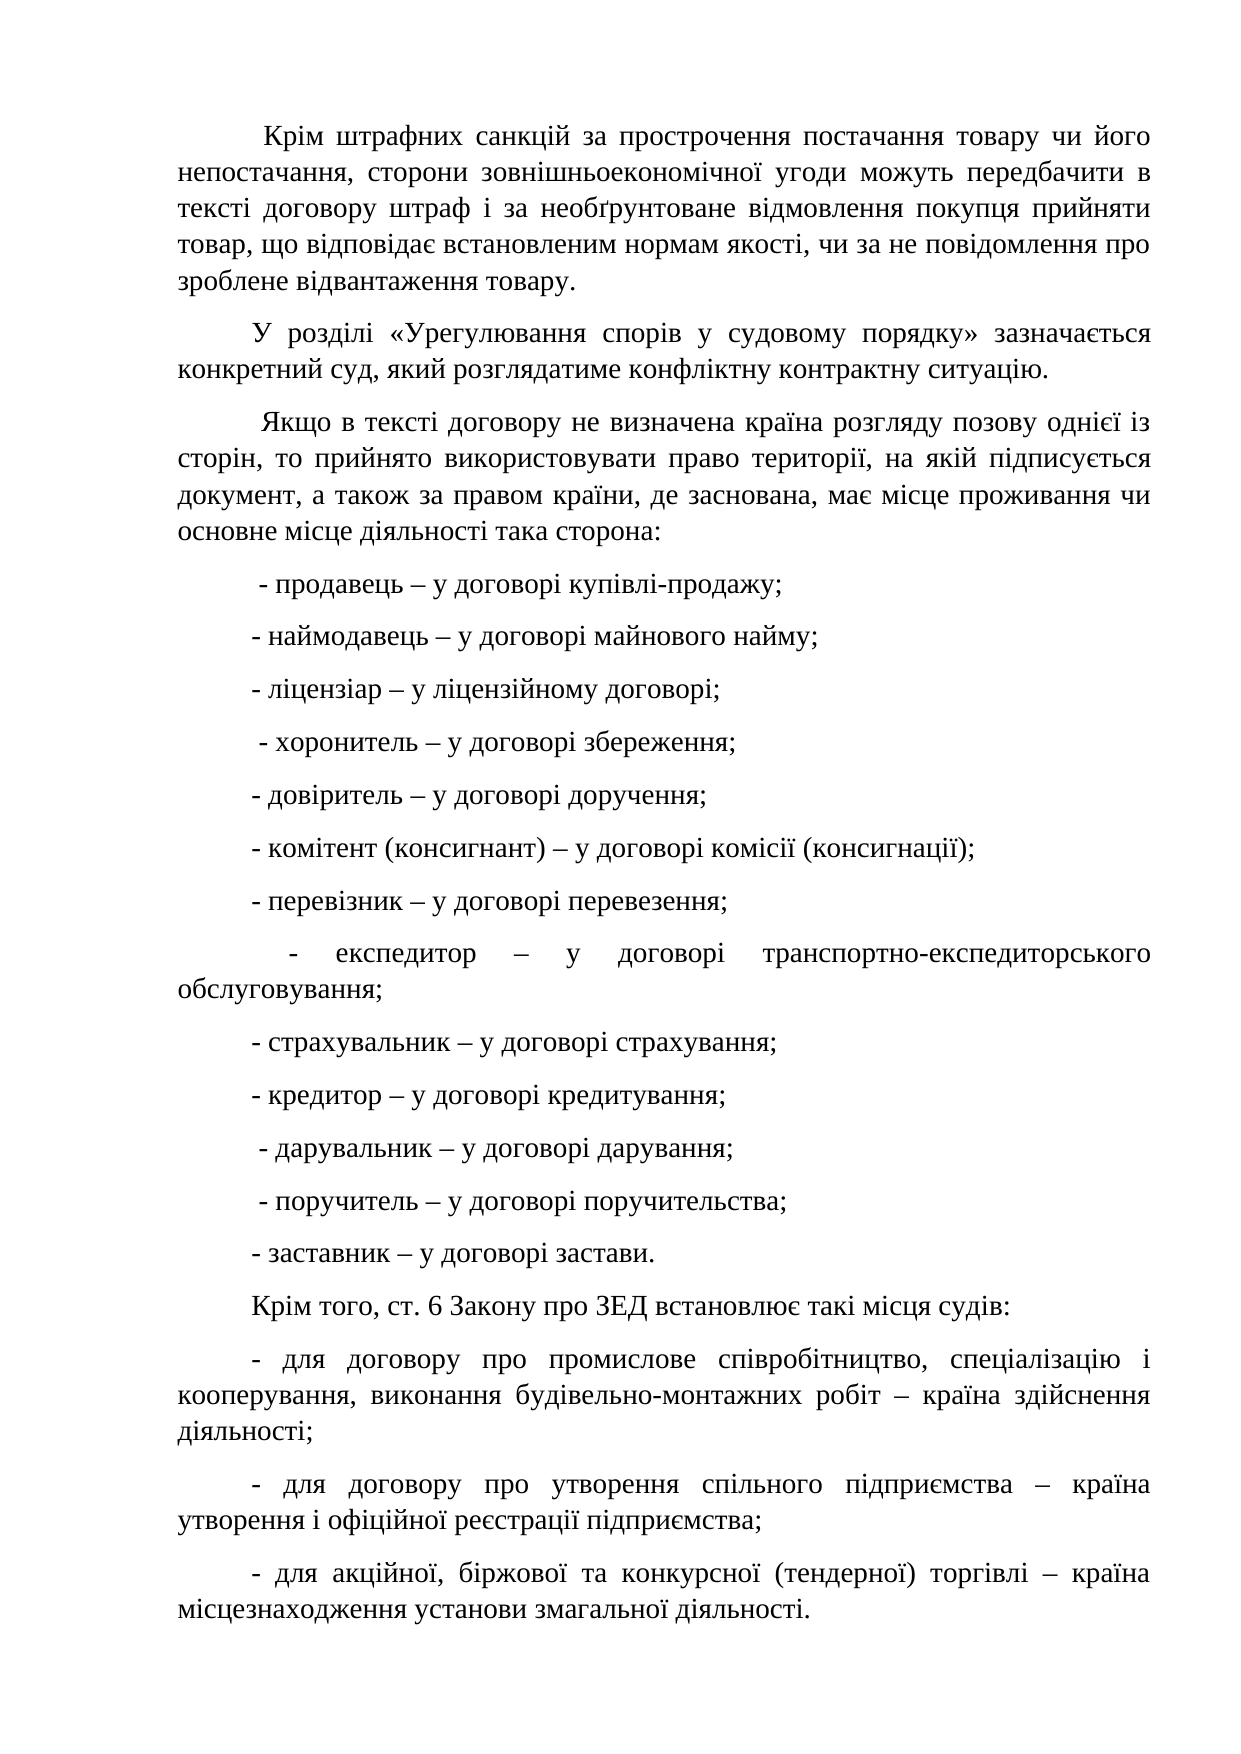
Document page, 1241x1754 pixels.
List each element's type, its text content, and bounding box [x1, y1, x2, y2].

text - для договору про утворення спільного підприємства – країна утворення і офіційної реєстрації підприємства; [177, 1466, 1152, 1536]
text Крім того, ст. 6 Закону про ЗЕД встановлює такі місця судів: [177, 1288, 1152, 1322]
text - перевізник – у договорі перевезення; [177, 883, 1152, 916]
text - хоронитель – у договорі збереження; [177, 724, 1152, 758]
text - дарувальник – у договорі дарування; [177, 1130, 1152, 1163]
text - страхувальник – у договорі страхування; [177, 1024, 1152, 1058]
text - заставник – у договорі застави. [177, 1236, 1152, 1269]
text Якщо в тексті договору не визначена країна розгляду позову однієї із сторін, то прийнято використовувати право території, на якій підписується документ, а також за правом країни, де заснована, має місце проживання чи основне місце діяльності така сторона: [177, 404, 1152, 546]
text - для договору про промислове співробітництво, спеціалізацію і кооперування, виконання будівельно-монтажних робіт – країна здійснення діяльності; [177, 1341, 1152, 1447]
text У розділі «Урегулювання спорів у судовому порядку» зазначається конкретний суд, який розглядатиме конфліктну контрактну ситуацію. [177, 316, 1152, 385]
text - комітент (консигнант) – у договорі комісії (консигнації); [177, 830, 1152, 863]
text - для акційної, біржової та конкурсної (тендерної) торгівлі – країна місцезнаходження установи змагальної діяльності. [177, 1555, 1152, 1625]
text - наймодавець – у договорі майнового найму; [177, 618, 1152, 652]
text Крім штрафних санкцій за прострочення постачання товару чи його непостачання, сторони зовнішньоекономічної угоди можуть передбачити в тексті договору штраф і за необґрунтоване відмовлення покупця прийняти товар, що відповідає встановленим нормам якості, чи за не повідомлення про зроблене відвантаження товару. [177, 118, 1152, 296]
text - кредитор – у договорі кредитування; [177, 1077, 1152, 1111]
text - продавець – у договорі купівлі-продажу; [177, 566, 1152, 599]
text - ліцензіар – у ліцензійному договорі; [177, 671, 1152, 705]
text - експедитор – у договорі транспортно-експедиторського обслуговування; [177, 935, 1152, 1005]
text - довіритель – у договорі доручення; [177, 777, 1152, 811]
text - поручитель – у договорі поручительства; [177, 1183, 1152, 1216]
